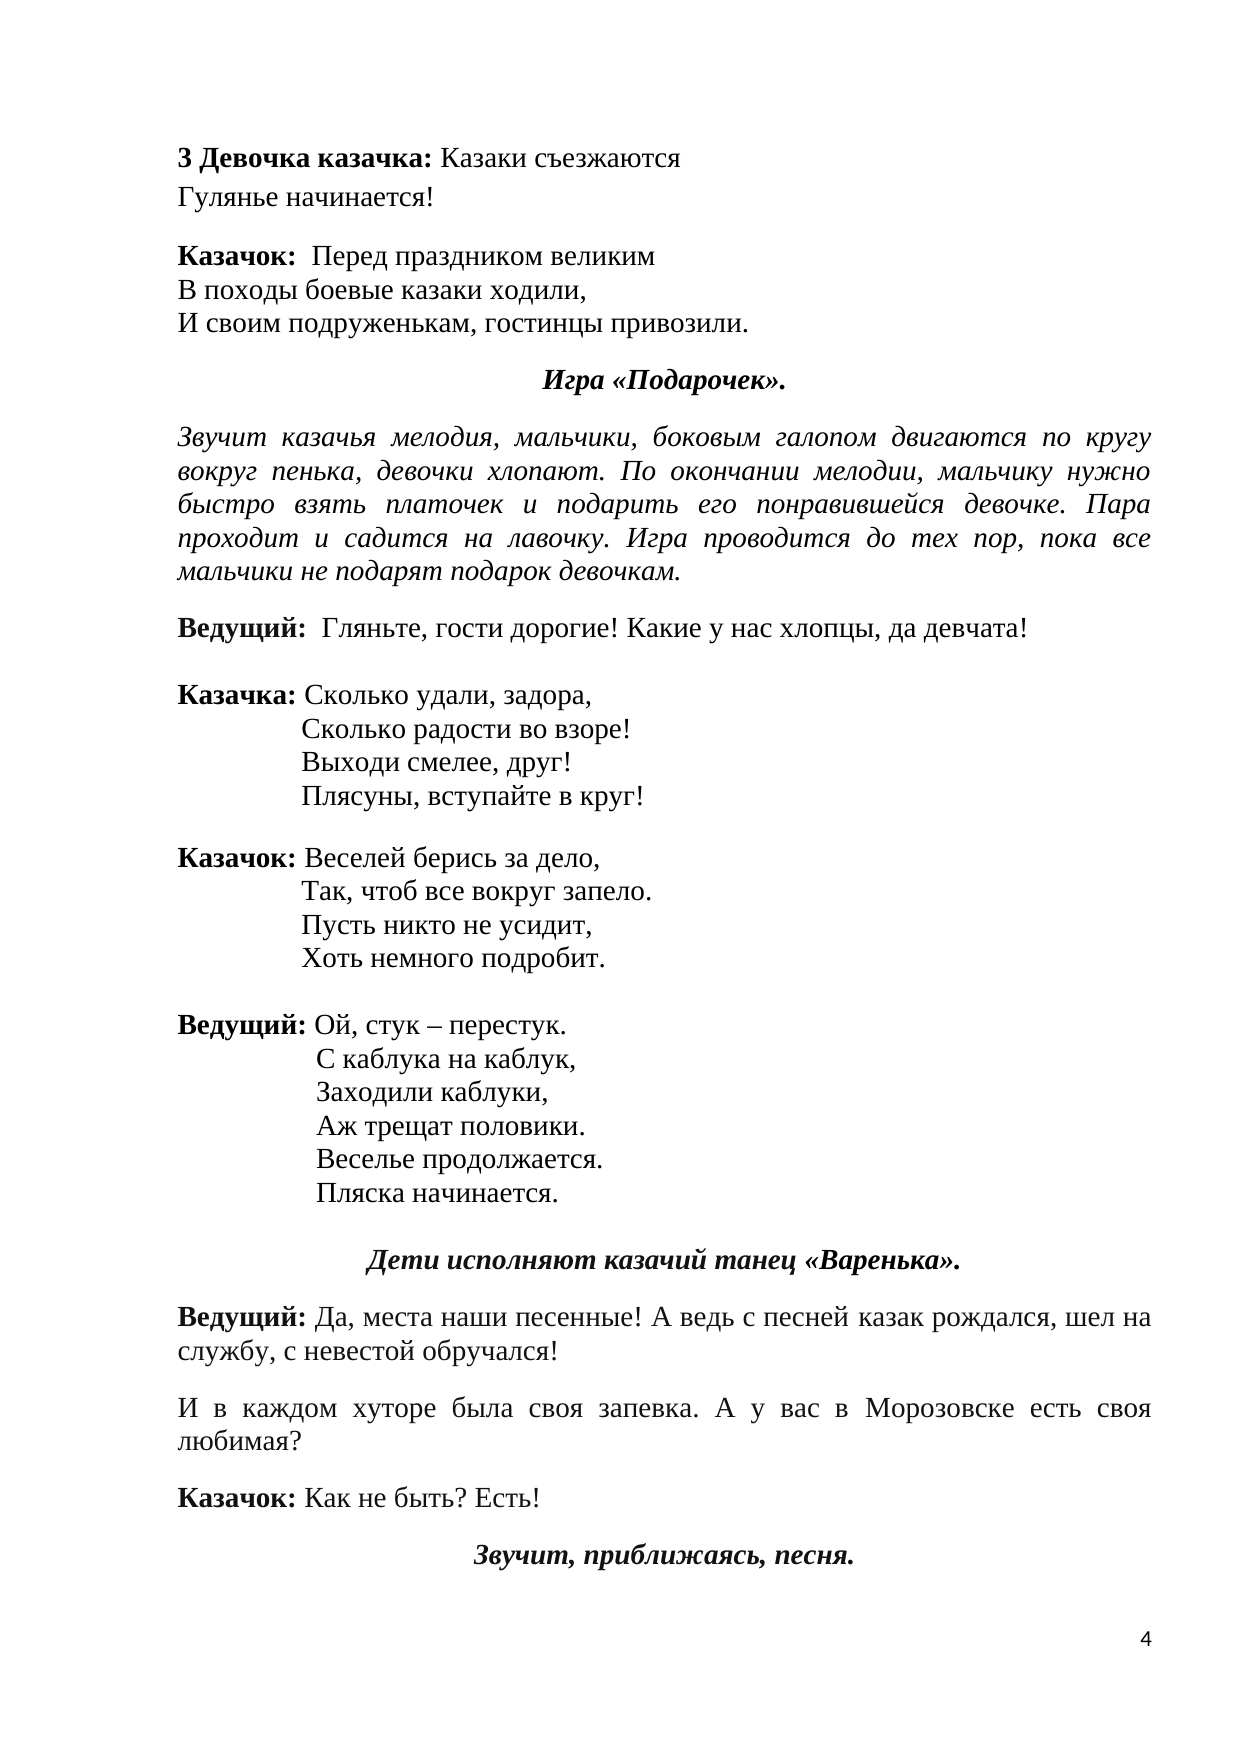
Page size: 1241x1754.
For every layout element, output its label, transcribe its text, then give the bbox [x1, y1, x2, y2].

text Казачка: Сколько удали, задора, Сколько радости во взоре! Выходи смелее, друг! Плясуны, вступайте в круг! [177, 677, 1152, 840]
text Звучит казачья мелодия, мальчики, боковым галопом двигаются по кругу вокруг пенька, девочки хлопают. По окончании мелодии, мальчику нужно быстро взять платочек и подарить его понравившейся девочке. Пара проходит и садится на лавочку. Игра проводится до тех пор, пока все мальчики не подарят подарок девочкам. [177, 419, 1152, 587]
list 3 Девочка казачка: Казаки съезжаются [177, 140, 1152, 174]
text С каблука на каблук, [177, 1041, 1152, 1074]
list Гулянье начинается! [177, 179, 1152, 212]
text В походы боевые казаки ходили, [177, 272, 1152, 305]
text Игра «Подарочек». [177, 362, 1152, 396]
text Казачок: Как не быть? Есть! [177, 1480, 1152, 1514]
text Ведущий: Ой, стук – перестук. [177, 1007, 1152, 1041]
text Ведущий: Да, места наши песенные! А ведь с песней казак рождался, шел на службу, с невестой обручался! [177, 1299, 1152, 1366]
text Звучит, приближаясь, песня. [177, 1537, 1152, 1571]
text Заходили каблуки, [177, 1074, 1152, 1108]
text Казачок: Веселей берись за дело, Так, чтоб все вокруг запело. Пусть никто не усидит, Хоть немного подробит. [177, 840, 1152, 974]
text И своим подруженькам, гостинцы привозили. [177, 305, 1152, 339]
text Казачок: Перед праздником великим [177, 238, 1152, 272]
text Ведущий: Гляньте, гости дорогие! Какие у нас хлопцы, да девчата! [177, 610, 1152, 644]
text Веселье продолжается. [177, 1142, 1152, 1175]
text И в каждом хуторе была своя запевка. А у вас в Морозовске есть своя любимая? [177, 1390, 1152, 1457]
text Пляска начинается. [177, 1175, 1152, 1209]
text Дети исполняют казачий танец «Варенька». [177, 1242, 1152, 1276]
text Аж трещат половики. [177, 1108, 1152, 1142]
